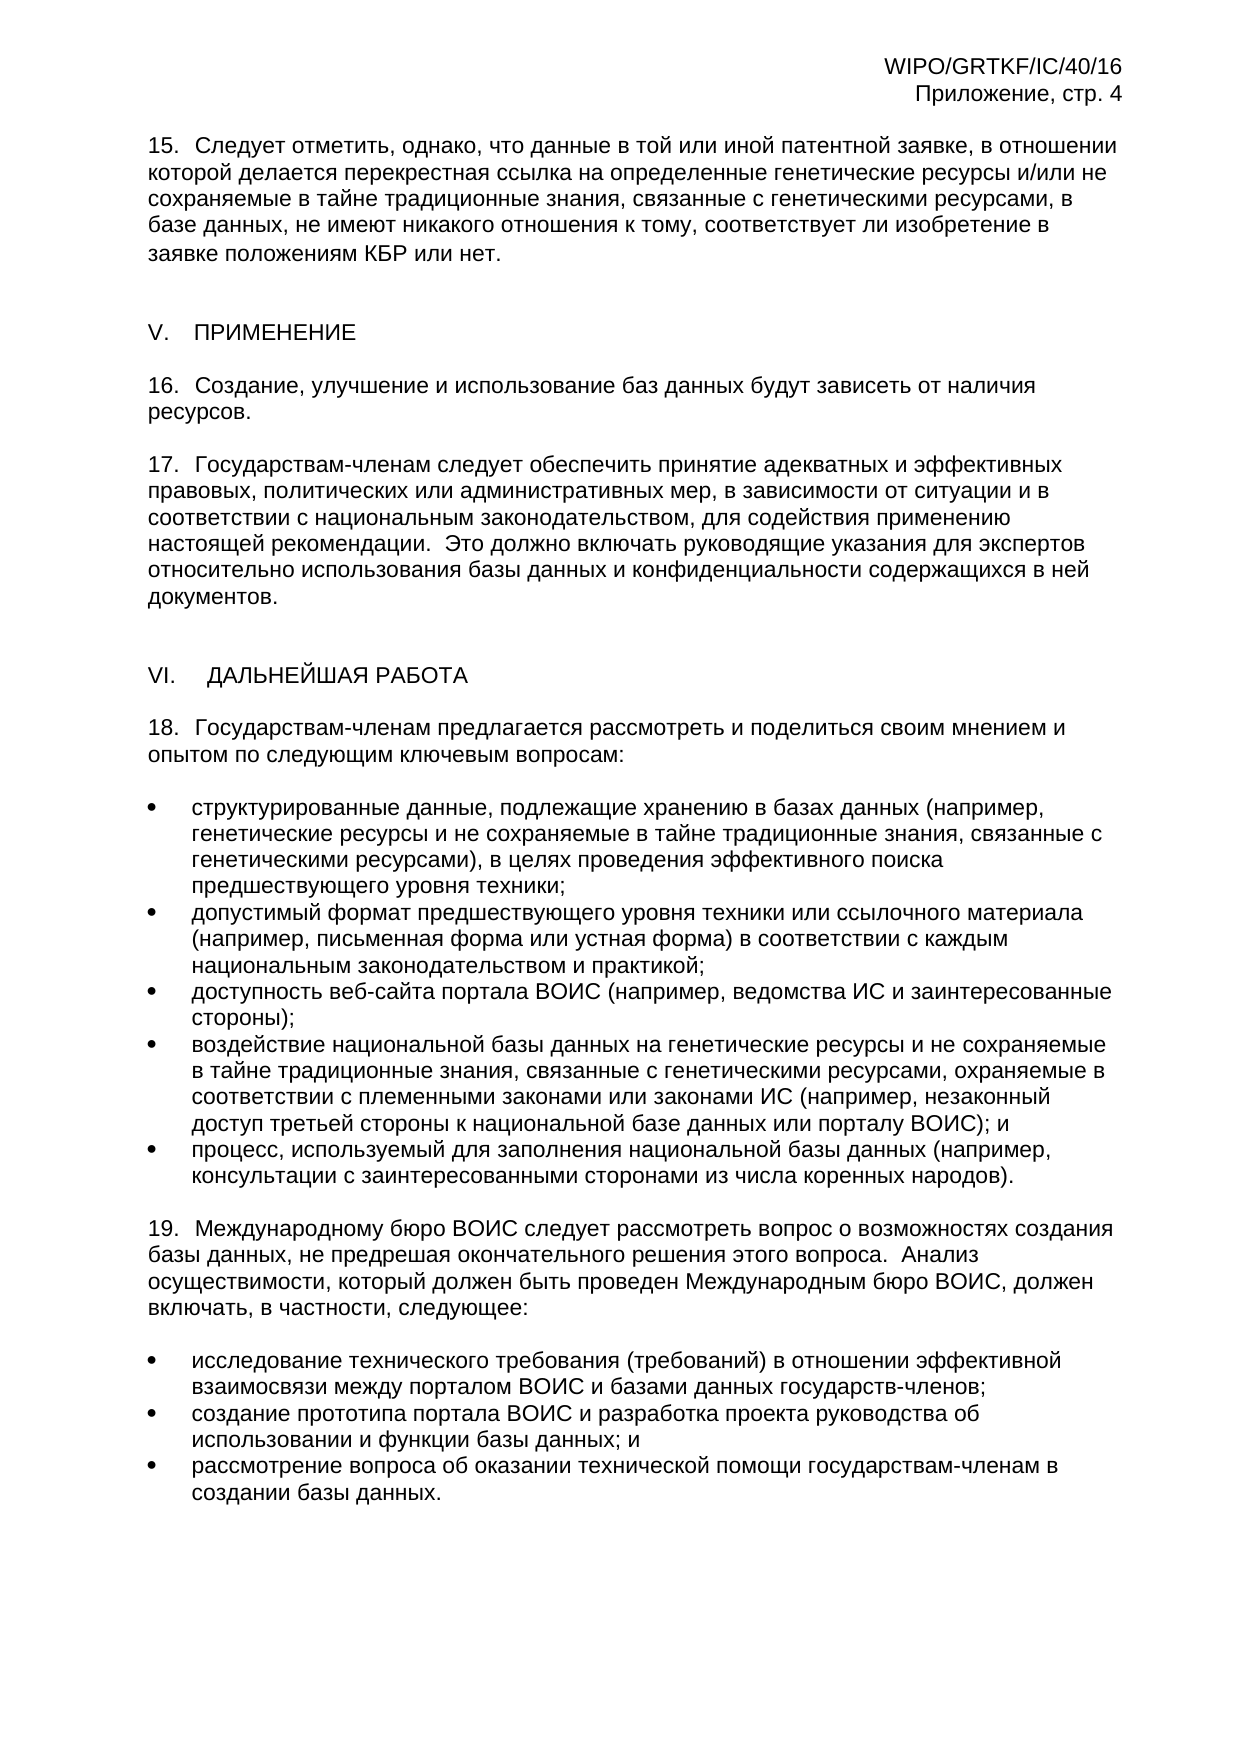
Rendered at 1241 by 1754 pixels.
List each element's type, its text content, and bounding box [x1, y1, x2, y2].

list исследование технического требования (требований) в отношении эффективной взаимосвязи между порталом ВОИС и базами данных государств-членов; [148, 1347, 1122, 1399]
list процесс, используемый для заполнения национальной базы данных (например, консультации с заинтересованными сторонами из числа коренных народов). [148, 1136, 1122, 1189]
list создание прототипа портала ВОИС и разработка проекта руководства об использовании и функции базы данных; и [148, 1399, 1122, 1452]
list допустимый формат предшествующего уровня техники или ссылочного материала (например, письменная форма или устная форма) в соответствии с каждым национальным законодательством и практикой; [148, 899, 1122, 978]
text V. ПРИМЕНЕНИЕ [148, 319, 1122, 345]
list доступность веб-сайта портала ВОИС (например, ведомства ИС и заинтересованные стороны); [148, 978, 1122, 1031]
list воздействие национальной базы данных на генетические ресурсы и не сохраняемые в тайне традиционные знания, связанные с генетическими ресурсами, охраняемые в соответствии с племенными законами или законами ИС (например, незаконный доступ третьей стороны к национальной базе данных или порталу ВОИС); и [148, 1031, 1122, 1136]
list рассмотрение вопроса об оказании технической помощи государствам-членам в создании базы данных. [148, 1452, 1122, 1505]
list Создание, улучшение и использование баз данных будут зависеть от наличия ресурсов. [148, 372, 1122, 424]
list Государствам-членам предлагается рассмотреть и поделиться своим мнением и опытом по следующим ключевым вопросам: [148, 714, 1122, 767]
list структурированные данные, подлежащие хранению в базах данных (например, генетические ресурсы и не сохраняемые в тайне традиционные знания, связанные с генетическими ресурсами), в целях проведения эффективного поиска предшествующего уровня техники; [148, 793, 1122, 899]
list Международному бюро ВОИС следует рассмотреть вопрос о возможностях создания базы данных, не предрешая окончательного решения этого вопроса. Анализ осуществимости, который должен быть проведен Международным бюро ВОИС, должен включать, в частности, следующее: [148, 1215, 1122, 1321]
list Следует отметить, однако, что данные в той или иной патентной заявке, в отношении которой делается перекрестная ссылка на определенные генетические ресурсы и/или не сохраняемые в тайне традиционные знания, связанные с генетическими ресурсами, в базе данных, не имеют никакого отношения к тому, соответствует ли изобретение в заявке положениям КБР или нет. [148, 132, 1122, 266]
text VI. ДАЛЬНЕЙШАЯ РАБОТА [148, 662, 1122, 688]
list Государствам-членам следует обеспечить принятие адекватных и эффективных правовых, политических или административных мер, в зависимости от ситуации и в соответствии с национальным законодательством, для содействия применению настоящей рекомендации. Это должно включать руководящие указания для экспертов относительно использования базы данных и конфиденциальности содержащихся в ней документов. [148, 451, 1122, 609]
